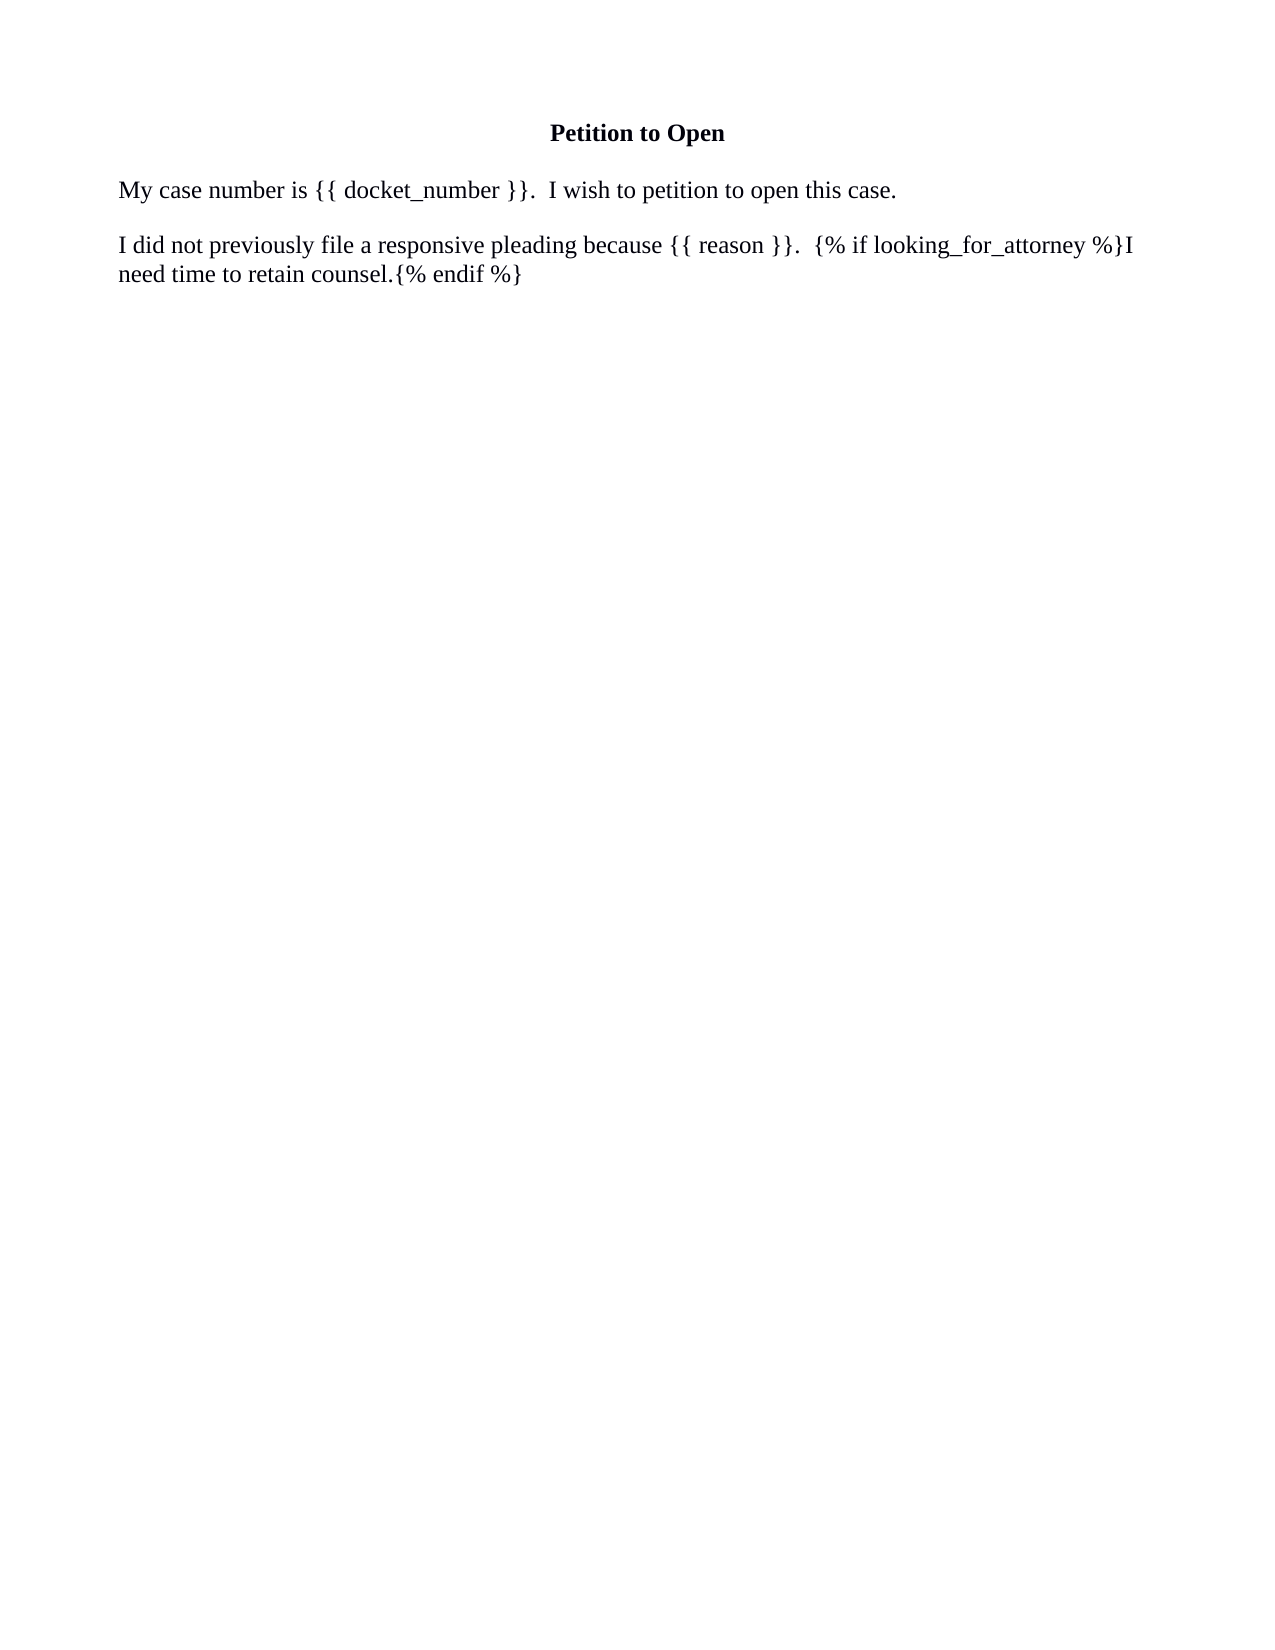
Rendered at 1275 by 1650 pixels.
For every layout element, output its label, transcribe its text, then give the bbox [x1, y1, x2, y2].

text Petition to Open [118, 118, 1157, 147]
text I did not previously file a responsive pleading because {{ reason }}. {% if looking_for_attorney %}I need time to retain counsel.{% endif %} [118, 230, 1157, 287]
text My case number is {{ docket_number }}. I wish to petition to open this case. [118, 176, 1157, 204]
